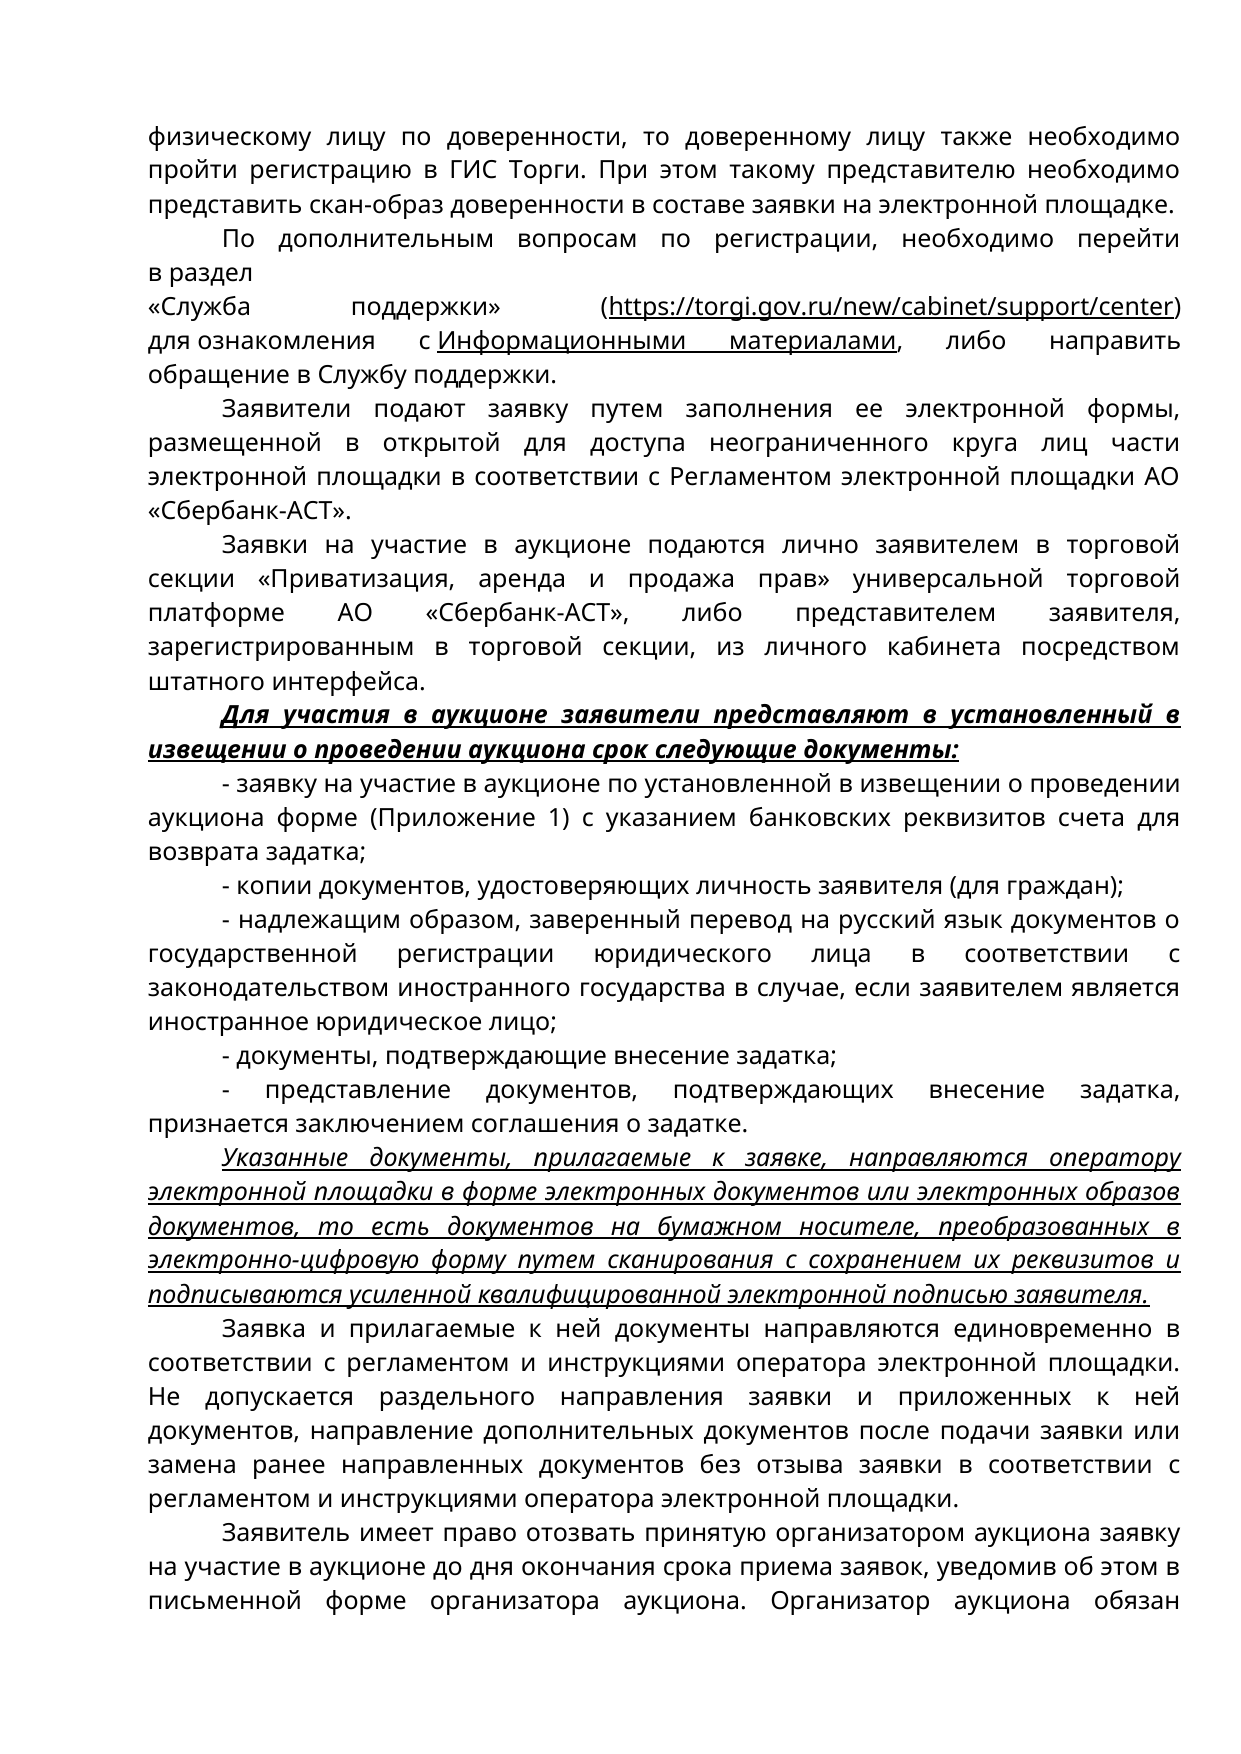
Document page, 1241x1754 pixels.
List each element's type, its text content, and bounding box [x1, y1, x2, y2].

text Указанные документы, прилагаемые к заявке, направляются оператору электронной площадки в форме электронных документов или электронных образов документов, то есть документов на бумажном носителе, преобразованных в электронно-цифровую форму путем сканирования с сохранением их реквизитов и подписываются усиленной квалифицированной электронной подписью заявителя. [148, 1273, 1181, 1310]
text По дополнительным вопросам по регистрации, необходимо перейти в раздел «Служба поддержки» (https://torgi.gov.ru/new/cabinet/support/center) для ознакомления с Информационными материалами, либо направить обращение в Службу поддержки. [148, 220, 1181, 391]
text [148, 118, 1181, 220]
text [148, 1515, 1181, 1617]
text Для участия в аукционе заявители представляют в установленный в извещении о проведении аукциона срок следующие документы: [148, 697, 1181, 765]
text Указанные документы, прилагаемые к заявке, направляются оператору электронной площадки в форме электронных документов или электронных образов документов, то есть документов на бумажном носителе, преобразованных в электронно-цифровую форму путем сканирования с сохранением их реквизитов и подписываются усиленной квалифицированной электронной подписью заявителя. [148, 1239, 1181, 1271]
text - документы, подтверждающие внесение задатка; [148, 1038, 1181, 1072]
text - копии документов, удостоверяющих личность заявителя (для граждан); [148, 867, 1181, 902]
text - заявку на участие в аукционе по установленной в извещении о проведении аукциона форме (Приложение 1) с указанием банковских реквизитов счета для возврата задатка; [148, 765, 1181, 867]
text Указанные документы, прилагаемые к заявке, направляются оператору электронной площадки в форме электронных документов или электронных образов документов, то есть документов на бумажном носителе, преобразованных в электронно-цифровую форму путем сканирования с сохранением их реквизитов и подписываются усиленной квалифицированной электронной подписью заявителя. [148, 1205, 1181, 1237]
text - представление документов, подтверждающих внесение задатка, признается заключением соглашения о задатке. [148, 1072, 1181, 1140]
text Заявки на участие в аукционе подаются лично заявителем в торговой секции «Приватизация, аренда и продажа прав» универсальной торговой платформе АО «Сбербанк-АСТ», либо представителем заявителя, зарегистрированным в торговой секции, из личного кабинета посредством штатного интерфейса. [148, 527, 1181, 697]
text - надлежащим образом, заверенный перевод на русский язык документов о государственной регистрации юридического лица в соответствии с законодательством иностранного государства в случае, если заявителем является иностранное юридическое лицо; [148, 902, 1181, 1038]
text Заявители подают заявку путем заполнения ее электронной формы, размещенной в открытой для доступа неограниченного круга лиц части электронной площадки в соответствии с Регламентом электронной площадки АО «Сбербанк-АСТ». [148, 391, 1181, 527]
text Указанные документы, прилагаемые к заявке, направляются оператору электронной площадки в форме электронных документов или электронных образов документов, то есть документов на бумажном носителе, преобразованных в электронно-цифровую форму путем сканирования с сохранением их реквизитов и подписываются усиленной квалифицированной электронной подписью заявителя. [148, 1140, 1181, 1203]
text Заявка и прилагаемые к ней документы направляются единовременно в соответствии с регламентом и инструкциями оператора электронной площадки. Не допускается раздельного направления заявки и приложенных к ней документов, направление дополнительных документов после подачи заявки или замена ранее направленных документов без отзыва заявки в соответствии с регламентом и инструкциями оператора электронной площадки. [148, 1310, 1181, 1515]
